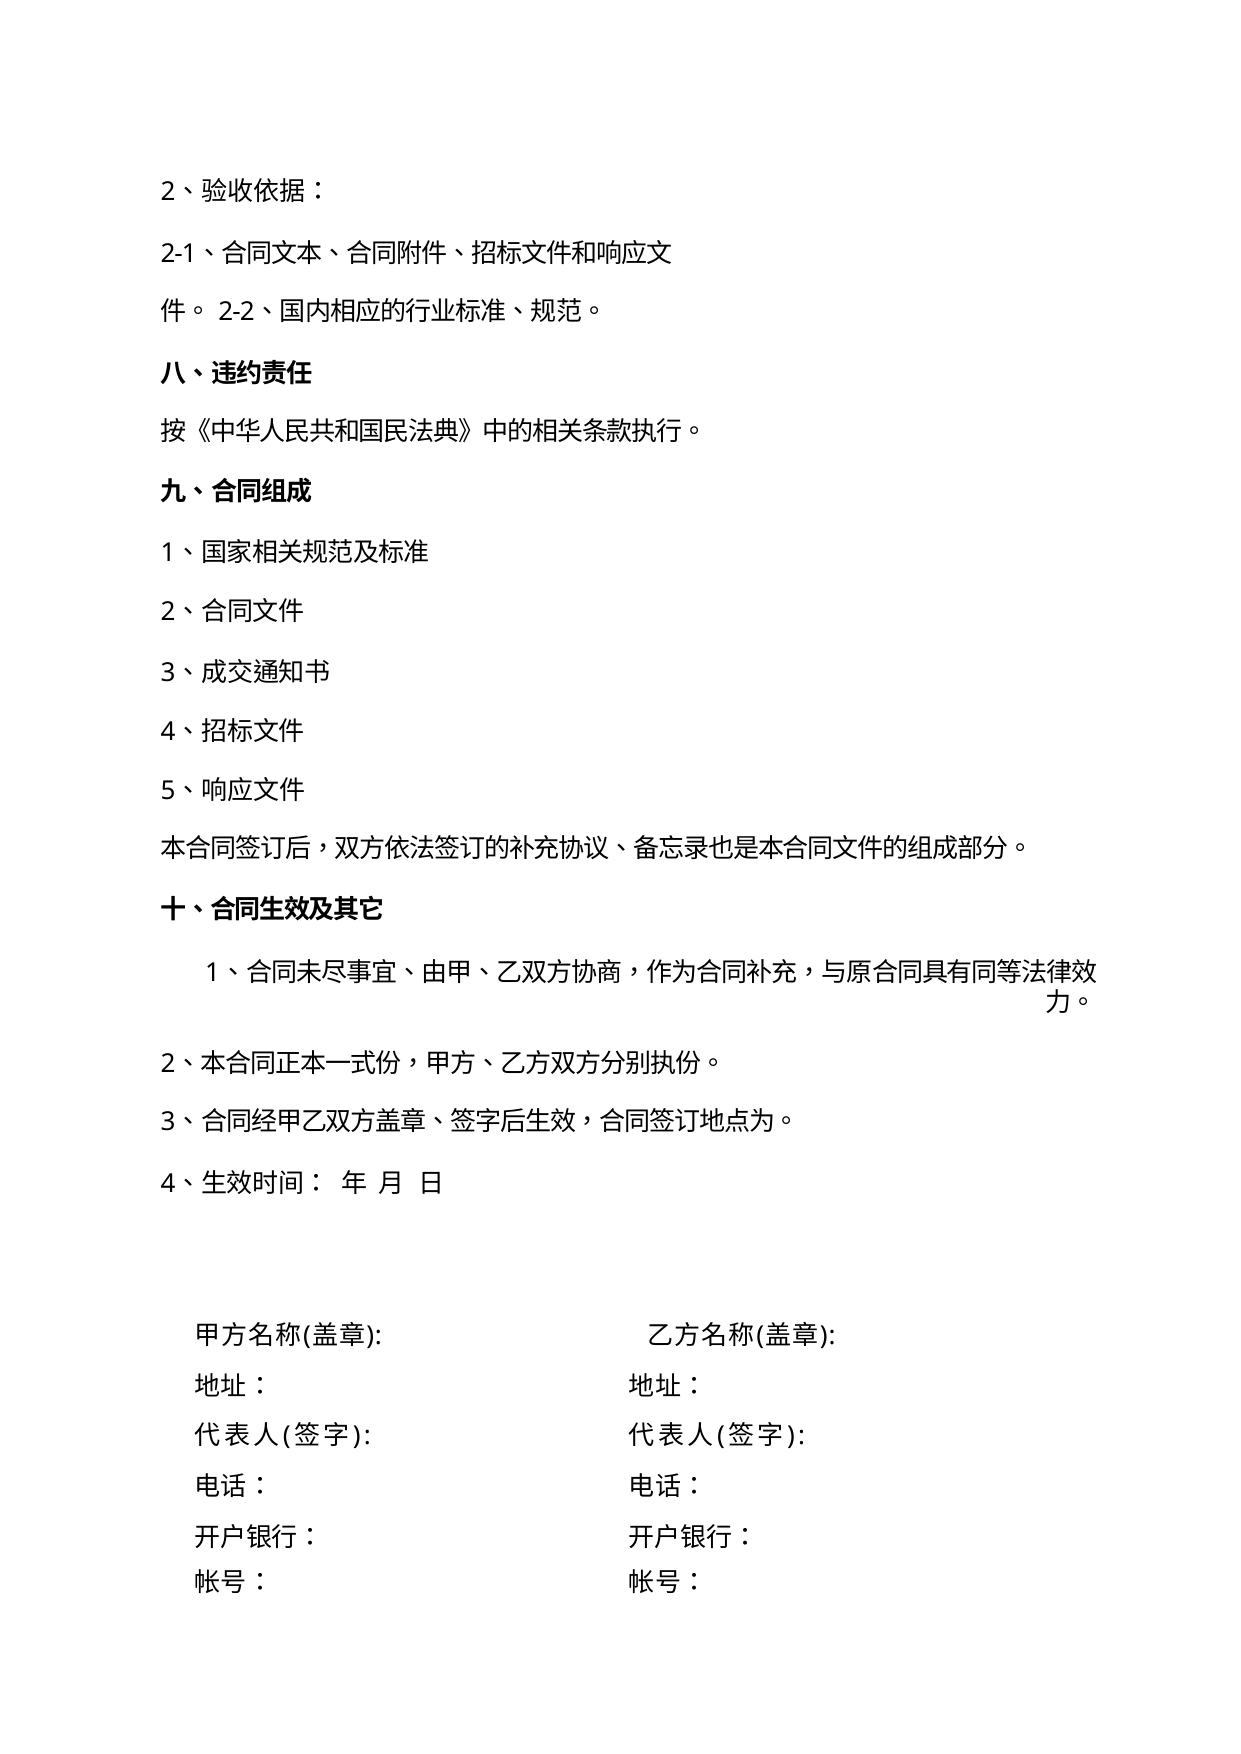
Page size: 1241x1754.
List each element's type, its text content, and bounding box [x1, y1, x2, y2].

text 八、违约责任 [161, 357, 1097, 389]
text 5、响应文件 [160, 773, 1097, 806]
text 九、合同组成 [161, 474, 1097, 507]
table_cell 电话： [195, 1457, 514, 1508]
table_cell 代表人(签字): [195, 1406, 514, 1457]
table_cell 开户银行： [195, 1508, 514, 1558]
text 3、成交通知书 [160, 656, 1097, 688]
text 2、合同文件 [160, 595, 1097, 627]
table_cell 帐号： [514, 1559, 836, 1597]
text 本合同签订后，双方依法签订的补充协议、备忘录也是本合同文件的组成部分。 [160, 832, 1097, 863]
text 按《中华人民共和国民法典》中的相关条款执行。 [160, 414, 1097, 447]
table_cell 开户银行： [514, 1508, 836, 1558]
text 2、验收依据： [160, 175, 1097, 207]
text 十、合同生效及其它 [161, 892, 1097, 925]
text 3、合同经甲乙双方盖章、签字后生效，合同签订地点为。 [160, 1106, 1097, 1137]
table_cell 地址： [195, 1356, 514, 1406]
text 2-1、合同文本、合同附件、招标文件和响应文件。 2-2、国内相应的行业标准、规范。 [160, 234, 722, 328]
table_header 甲方名称(盖章): [195, 1318, 514, 1356]
text 1、合同未尽事宜、由甲、乙双方协商，作为合同补充，与原合同具有同等法律效力。 [160, 956, 1097, 1019]
text 4、招标文件 [160, 714, 1097, 746]
table_cell 电话： [514, 1457, 836, 1508]
text 4、生效时间： 年 月 日 [160, 1166, 1097, 1199]
table_header 乙方名称(盖章): [514, 1318, 836, 1356]
table_cell 代表人(签字): [514, 1406, 836, 1457]
text 1、国家相关规范及标准 [160, 535, 1097, 568]
table_cell 地址： [514, 1356, 836, 1406]
text 2、本合同正本一式份，甲方、乙方双方分别执份。 [160, 1047, 1097, 1078]
table_cell 帐号： [195, 1559, 514, 1597]
